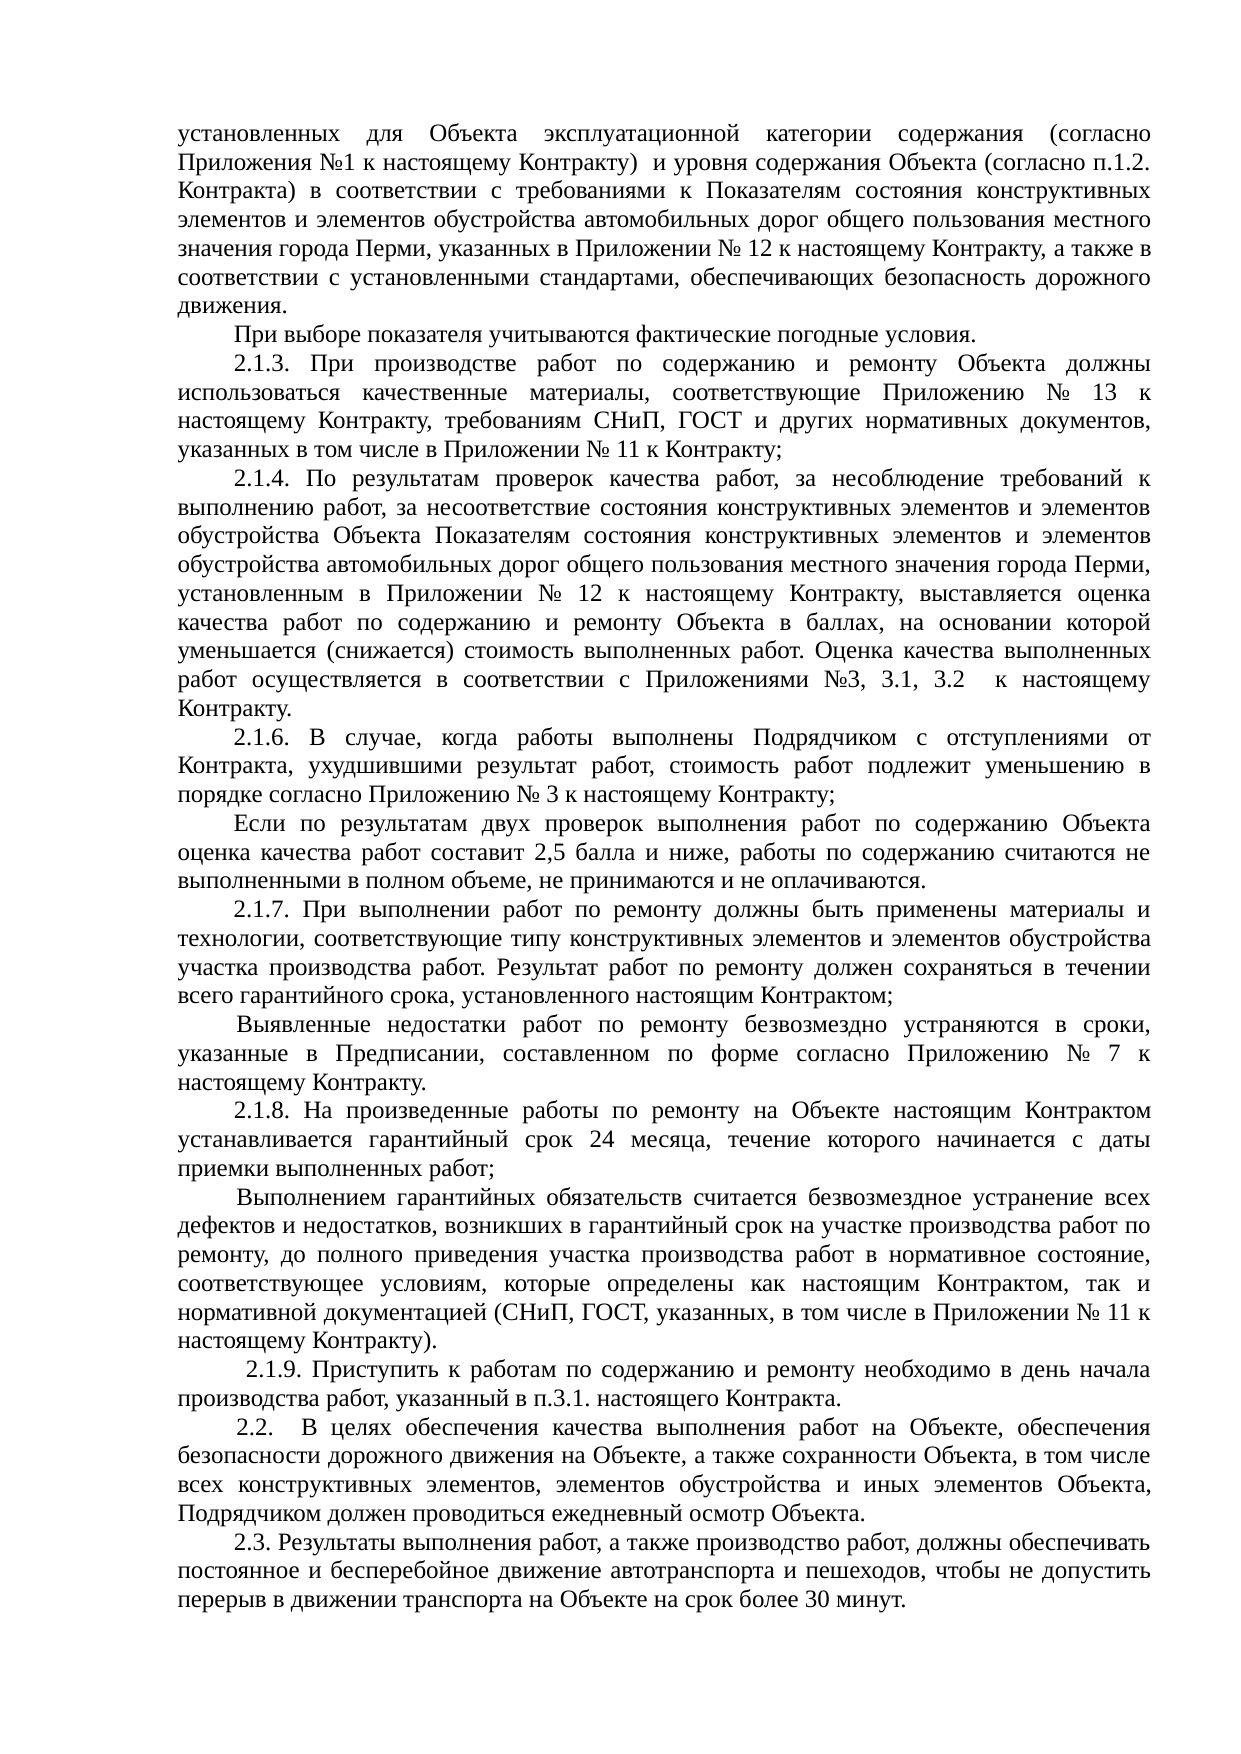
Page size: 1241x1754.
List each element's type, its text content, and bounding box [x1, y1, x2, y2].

text 2.1.7. При выполнении работ по ремонту должны быть применены материалы и технологии, соответствующие типу конструктивных элементов и элементов обустройства участка производства работ. Результат работ по ремонту должен сохраняться в течении всего гарантийного срока, установленного настоящим Контрактом; [177, 894, 1152, 1009]
text 2.1.3. При производстве работ по содержанию и ремонту Объекта должны использоваться качественные материалы, соответствующие Приложению № 13 к настоящему Контракту, требованиям СНиП, ГОСТ и других нормативных документов, указанных в том числе в Приложении № 11 к Контракту; [177, 348, 1152, 463]
text 2.2. В целях обеспечения качества выполнения работ на Объекте, обеспечения безопасности дорожного движения на Объекте, а также сохранности Объекта, в том числе всех конструктивных элементов, элементов обустройства и иных элементов Объекта, Подрядчиком должен проводиться ежедневный осмотр Объекта. [177, 1412, 1152, 1527]
text Выявленные недостатки работ по ремонту безвозмездно устраняются в сроки, указанные в Предписании, составленном по форме согласно Приложению № 7 к настоящему Контракту. [177, 1009, 1152, 1096]
text Если по результатам двух проверок выполнения работ по содержанию Объекта оценка качества работ составит 2,5 балла и ниже, работы по содержанию считаются не выполненными в полном объеме, не принимаются и не оплачиваются. [177, 808, 1152, 894]
text 2.1.4. По результатам проверок качества работ, за несоблюдение требований к выполнению работ, за несоответствие состояния конструктивных элементов и элементов обустройства Объекта Показателям состояния конструктивных элементов и элементов обустройства автомобильных дорог общего пользования местного значения города Перми, установленным в Приложении № 12 к настоящему Контракту, выставляется оценка качества работ по содержанию и ремонту Объекта в баллах, на основании которой уменьшается (снижается) стоимость выполненных работ. Оценка качества выполненных работ осуществляется в соответствии с Приложениями №3, 3.1, 3.2 к настоящему Контракту. [177, 463, 1152, 722]
text Выполнением гарантийных обязательств считается безвозмездное устранение всех дефектов и недостатков, возникших в гарантийный срок на участке производства работ по ремонту, до полного приведения участка производства работ в нормативное состояние, соответствующее условиям, которые определены как настоящим Контрактом, так и нормативной документацией (СНиП, ГОСТ, указанных, в том числе в Приложении № 11 к настоящему Контракту). [177, 1182, 1152, 1354]
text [177, 118, 1152, 319]
text 2.3. Результаты выполнения работ, а также производство работ, должны обеспечивать постоянное и бесперебойное движение автотранспорта и пешеходов, чтобы не допустить перерыв в движении транспорта на Объекте на срок более 30 минут. [177, 1527, 1152, 1613]
text 2.1.8. На произведенные работы по ремонту на Объекте настоящим Контрактом устанавливается гарантийный срок 24 месяца, течение которого начинается с даты приемки выполненных работ; [177, 1096, 1152, 1182]
text 2.1.6. В случае, когда работы выполнены Подрядчиком с отступлениями от Контракта, ухудшившими результат работ, стоимость работ подлежит уменьшению в порядке согласно Приложению № 3 к настоящему Контракту; [177, 722, 1152, 808]
text При выборе показателя учитываются фактические погодные условия. [177, 319, 1152, 348]
text 2.1.9. Приступить к работам по содержанию и ремонту необходимо в день начала производства работ, указанный в п.3.1. настоящего Контракта. [177, 1354, 1152, 1412]
